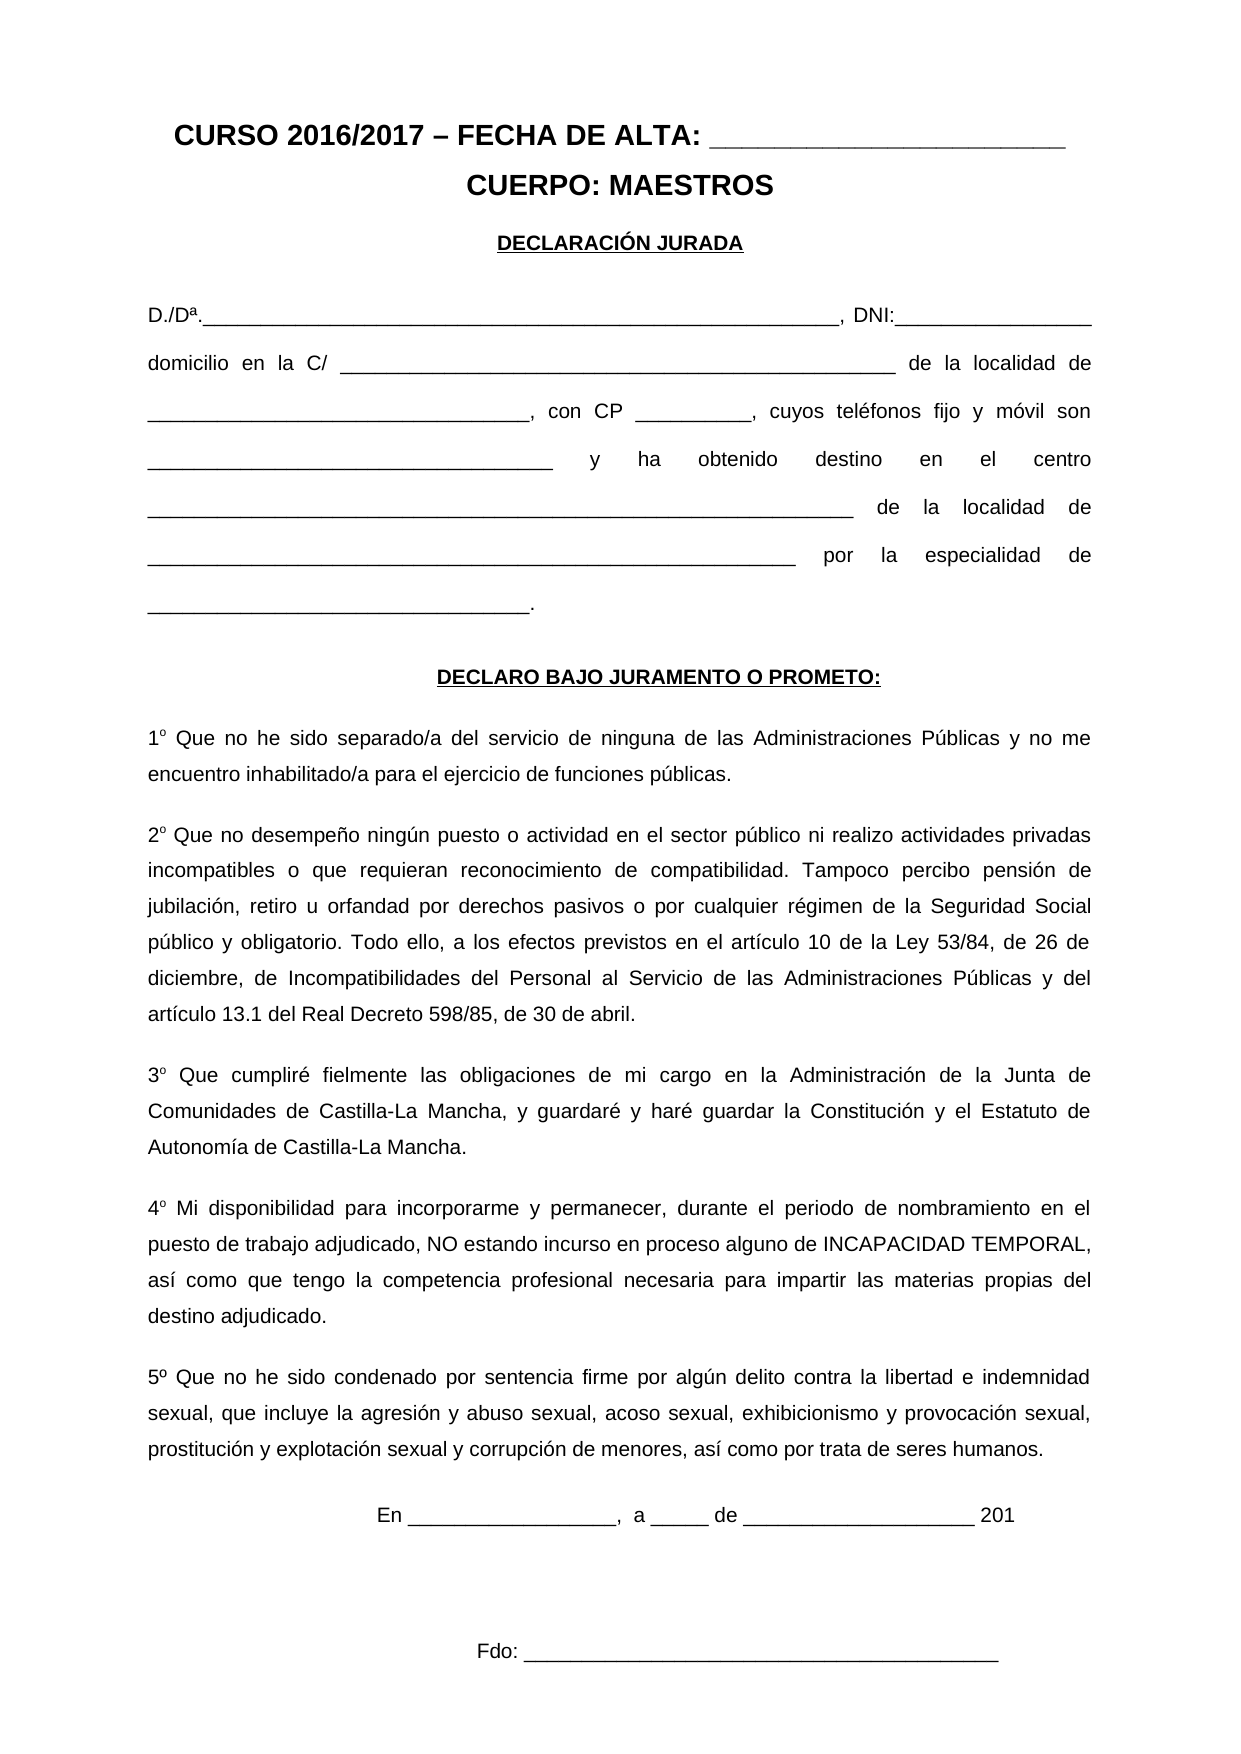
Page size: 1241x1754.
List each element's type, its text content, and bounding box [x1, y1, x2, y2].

text 1o Que no he sido separado/a del servicio de ninguna de las Administraciones Públicas y no me encuentro inhabilitado/a para el ejercicio de funciones públicas. [148, 726, 1092, 785]
text 2o Que no desempeño ningún puesto o actividad en el sector público ni realizo actividades privadas incompatibles o que requieran reconocimiento de compatibilidad. Tampoco percibo pensión de jubilación, retiro u orfandad por derechos pasivos o por cualquier régimen de público y obligatorio. Todo ello, a los efectos previstos en el artículo 10 de 53/84, de 26 de diciembre, de Incompatibilidades del Personal al Servicio de las Administraciones Públicas y del artículo 13.1 del Real Decreto 598/85, de 30 de abril. [148, 822, 1092, 1026]
text D./Dª._______________________________________________________, DNI:_________________ domicilio en la C/ ________________________________________________ de la localidad de _________________________________, con CP __________, cuyos teléfonos fijo y móvil son ___________________________________ y ha obtenido destino en el centro _____________________________________________________________ de la localidad de ________________________________________________________ por la especialidad de _________________________________. [148, 303, 1092, 614]
text En __________________, a _____ de ____________________ 201 [342, 1503, 1092, 1527]
text 5º Que no he sido condenado por sentencia firme por algún delito contra la libertad e indemnidad sexual, que incluye la agresión y abuso sexual, acoso sexual, exhibicionismo y provocación sexual, prostitución y explotación sexual y corrupción de menores, así como por trata de seres humanos. [148, 1364, 1092, 1460]
text DECLARACIÓN JURADA [148, 231, 1092, 255]
text Fdo: _________________________________________ [373, 1638, 1092, 1662]
text DECLARO BAJO JURAMENTO O PROMETO: [225, 664, 1092, 688]
text 4o Mi disponibilidad para incorporarme y permanecer, durante el periodo de nombramiento en el puesto de trabajo adjudicado, NO estando incurso en proceso alguno de INCAPACIDAD TEMPORAL, así como que tengo la competencia profesional necesaria para impartir las materias propias del destino adjudicado. [148, 1196, 1092, 1328]
text 3o Que cumpliré fielmente las obligaciones de mi cargo en la Administración de la Junta de Comunidades de Castilla-La Mancha, y guardaré y haré guardar la Constitución y el Estatuto de Autonomía de Castilla-La Mancha. [148, 1063, 1092, 1159]
text CUERPO: MAESTROS [148, 168, 1092, 202]
text CURSO 2016/2017 – FECHA DE ALTA: ______________________ [148, 118, 1092, 152]
